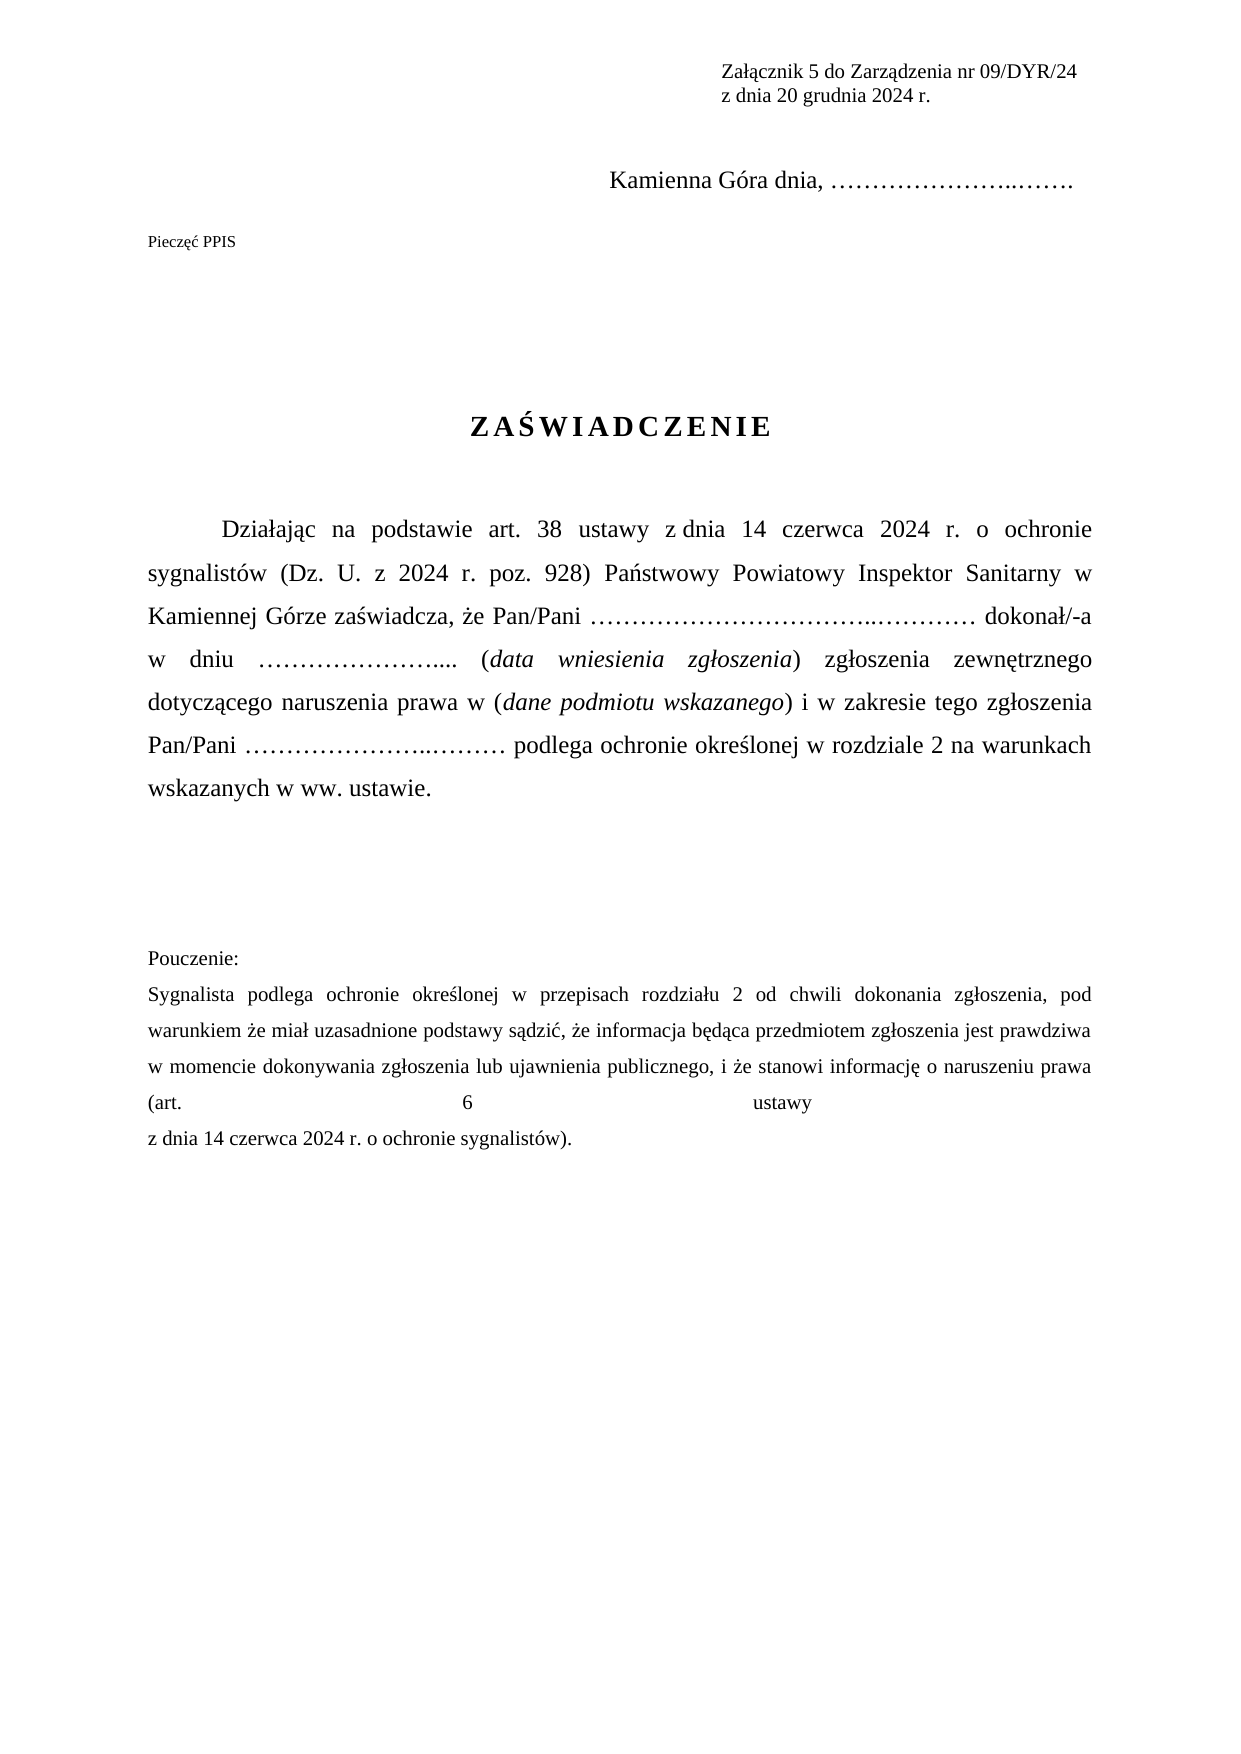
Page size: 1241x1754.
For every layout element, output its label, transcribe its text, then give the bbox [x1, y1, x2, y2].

text ZAŚWIADCZENIE [148, 409, 1092, 443]
text Pouczenie: [148, 946, 1092, 970]
text Sygnalista podlega ochronie określonej w przepisach rozdziału 2 od chwili dokonania zgłoszenia, pod warunkiem że miał uzasadnione podstawy sądzić, że informacja będąca przedmiotem zgłoszenia jest prawdziwa w momencie dokonywania zgłoszenia lub ujawnienia publicznego, i że stanowi informację o naruszeniu prawa (art. 6 ustawy z dnia 14 czerwca 2024 r. o ochronie sygnalistów). [148, 982, 1092, 1150]
text Działając na podstawie art. 38 ustawy z dnia 14 czerwca 2024 r. o ochronie sygnalistów (Dz. U. z 2024 r. poz. 928) Państwowy Powiatowy Inspektor Sanitarny w Kamiennej Górze zaświadcza, że Pan/Pani ……………………………..………… dokonał/-a w dniu ………………….... (data wniesienia zgłoszenia) zgłoszenia zewnętrznego dotyczącego naruszenia prawa w (dane podmiotu wskazanego) i w zakresie tego zgłoszenia Pan/Pani …………………..……… podlega ochronie określonej w rozdziale 2 na warunkach wskazanych w ww. ustawie. [148, 514, 1092, 802]
text Kamienna Góra dnia, …………………..……. [148, 165, 1092, 193]
text Załącznik 5 do Zarządzenia nr 09/DYR/24 z dnia 20 grudnia 2024 r. [664, 59, 1092, 107]
text Pieczęć PPIS [148, 232, 1092, 251]
